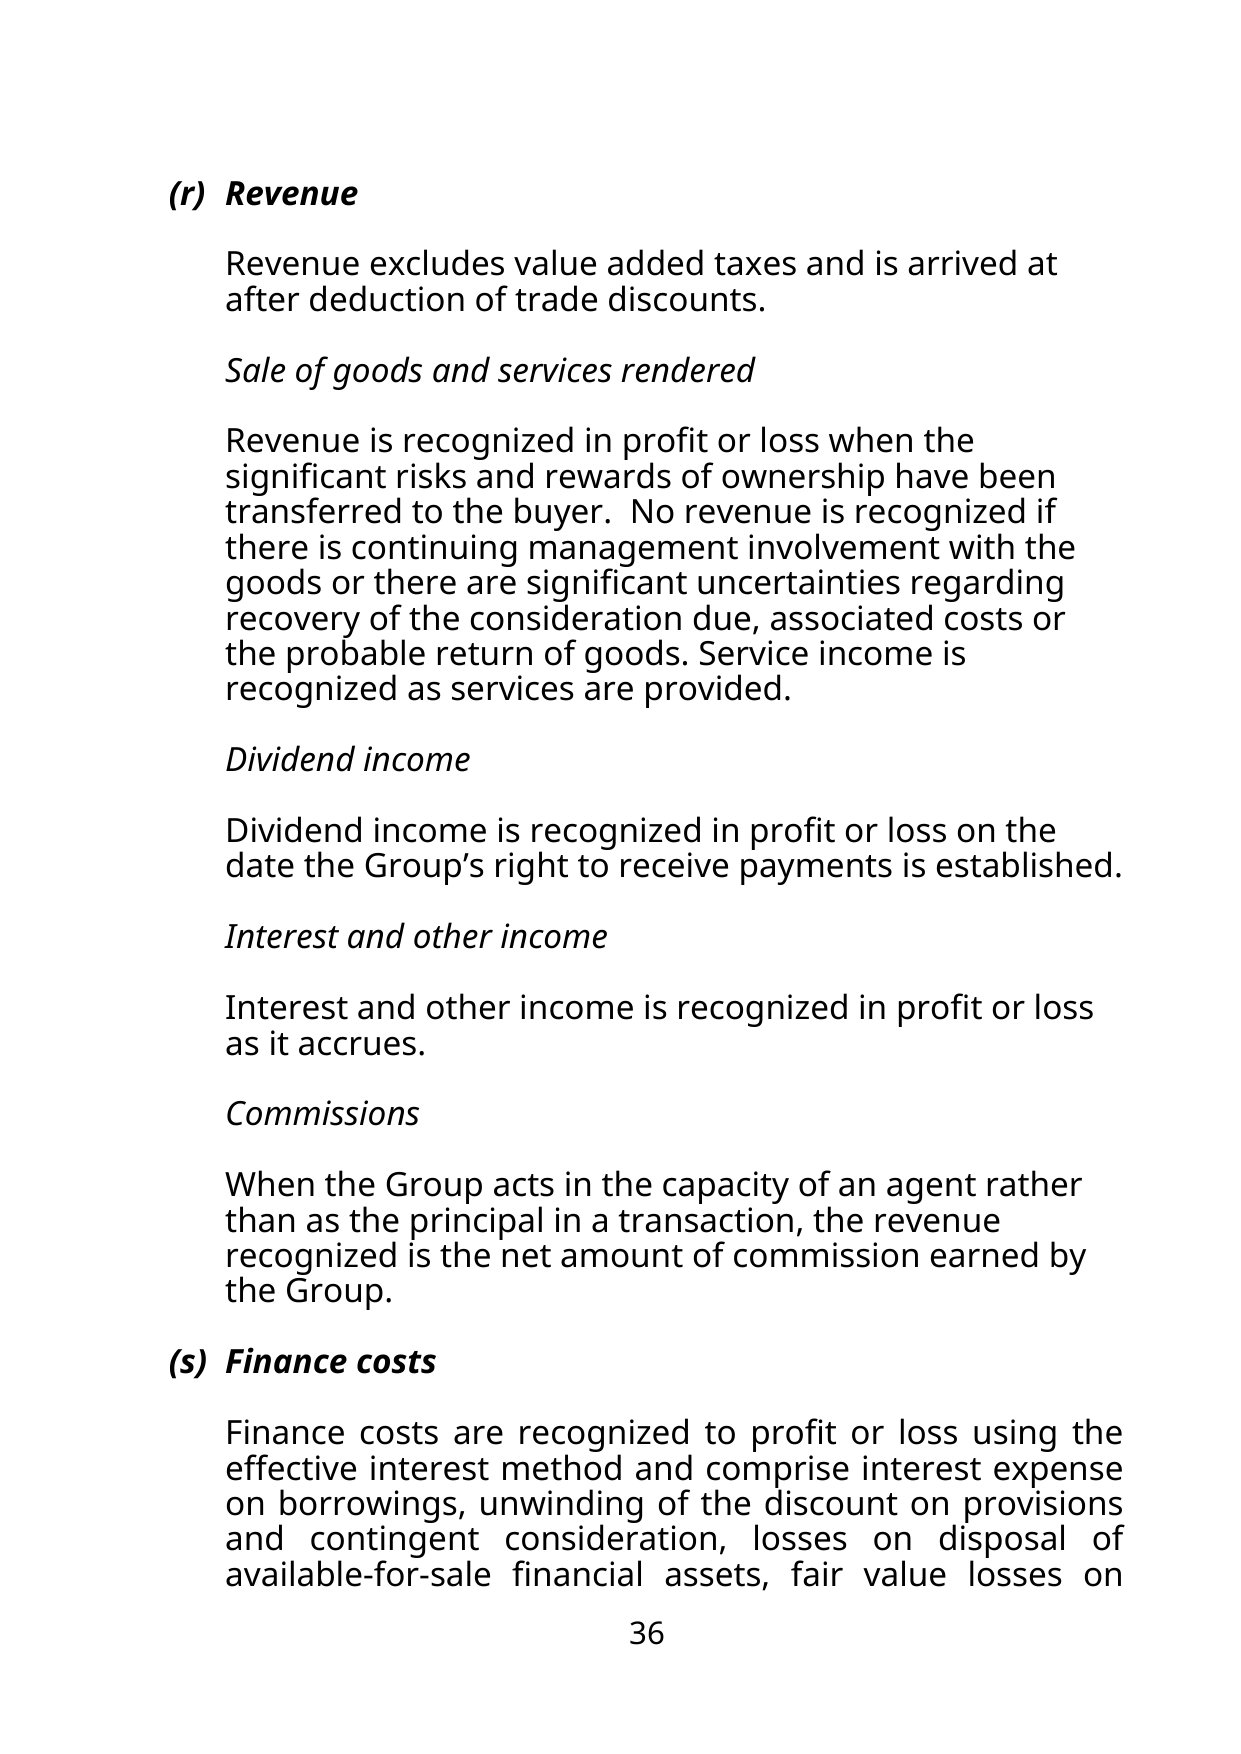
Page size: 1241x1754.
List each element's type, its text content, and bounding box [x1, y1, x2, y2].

text Interest and other income is recognized in profit or loss as it accrues. [225, 991, 1125, 1062]
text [225, 1416, 1125, 1593]
text Sale of goods and services rendered [225, 354, 1125, 389]
text Commissions [225, 1097, 1125, 1133]
text (s) Finance costs [169, 1345, 1125, 1381]
text Dividend income is recognized in profit or loss on the date the Group’s right to receive payments is established. [225, 814, 1125, 885]
text When the Group acts in the capacity of an agent rather than as the principal in a transaction, the revenue recognized is the net amount of commission earned by the Group. [225, 1168, 1125, 1310]
text Interest and other income [225, 920, 1125, 956]
text (r) Revenue [169, 177, 1125, 212]
text Revenue is recognized in profit or loss when the significant risks and rewards of ownership have been transferred to the buyer. No revenue is recognized if there is continuing management involvement with the goods or there are significant uncertainties regarding recovery of the consideration due, associated costs or the probable return of goods. Service income is recognized as services are provided. [225, 424, 1125, 708]
text Revenue excludes value added taxes and is arrived at after deduction of trade discounts. [225, 247, 1125, 318]
text Dividend income [225, 743, 1125, 779]
